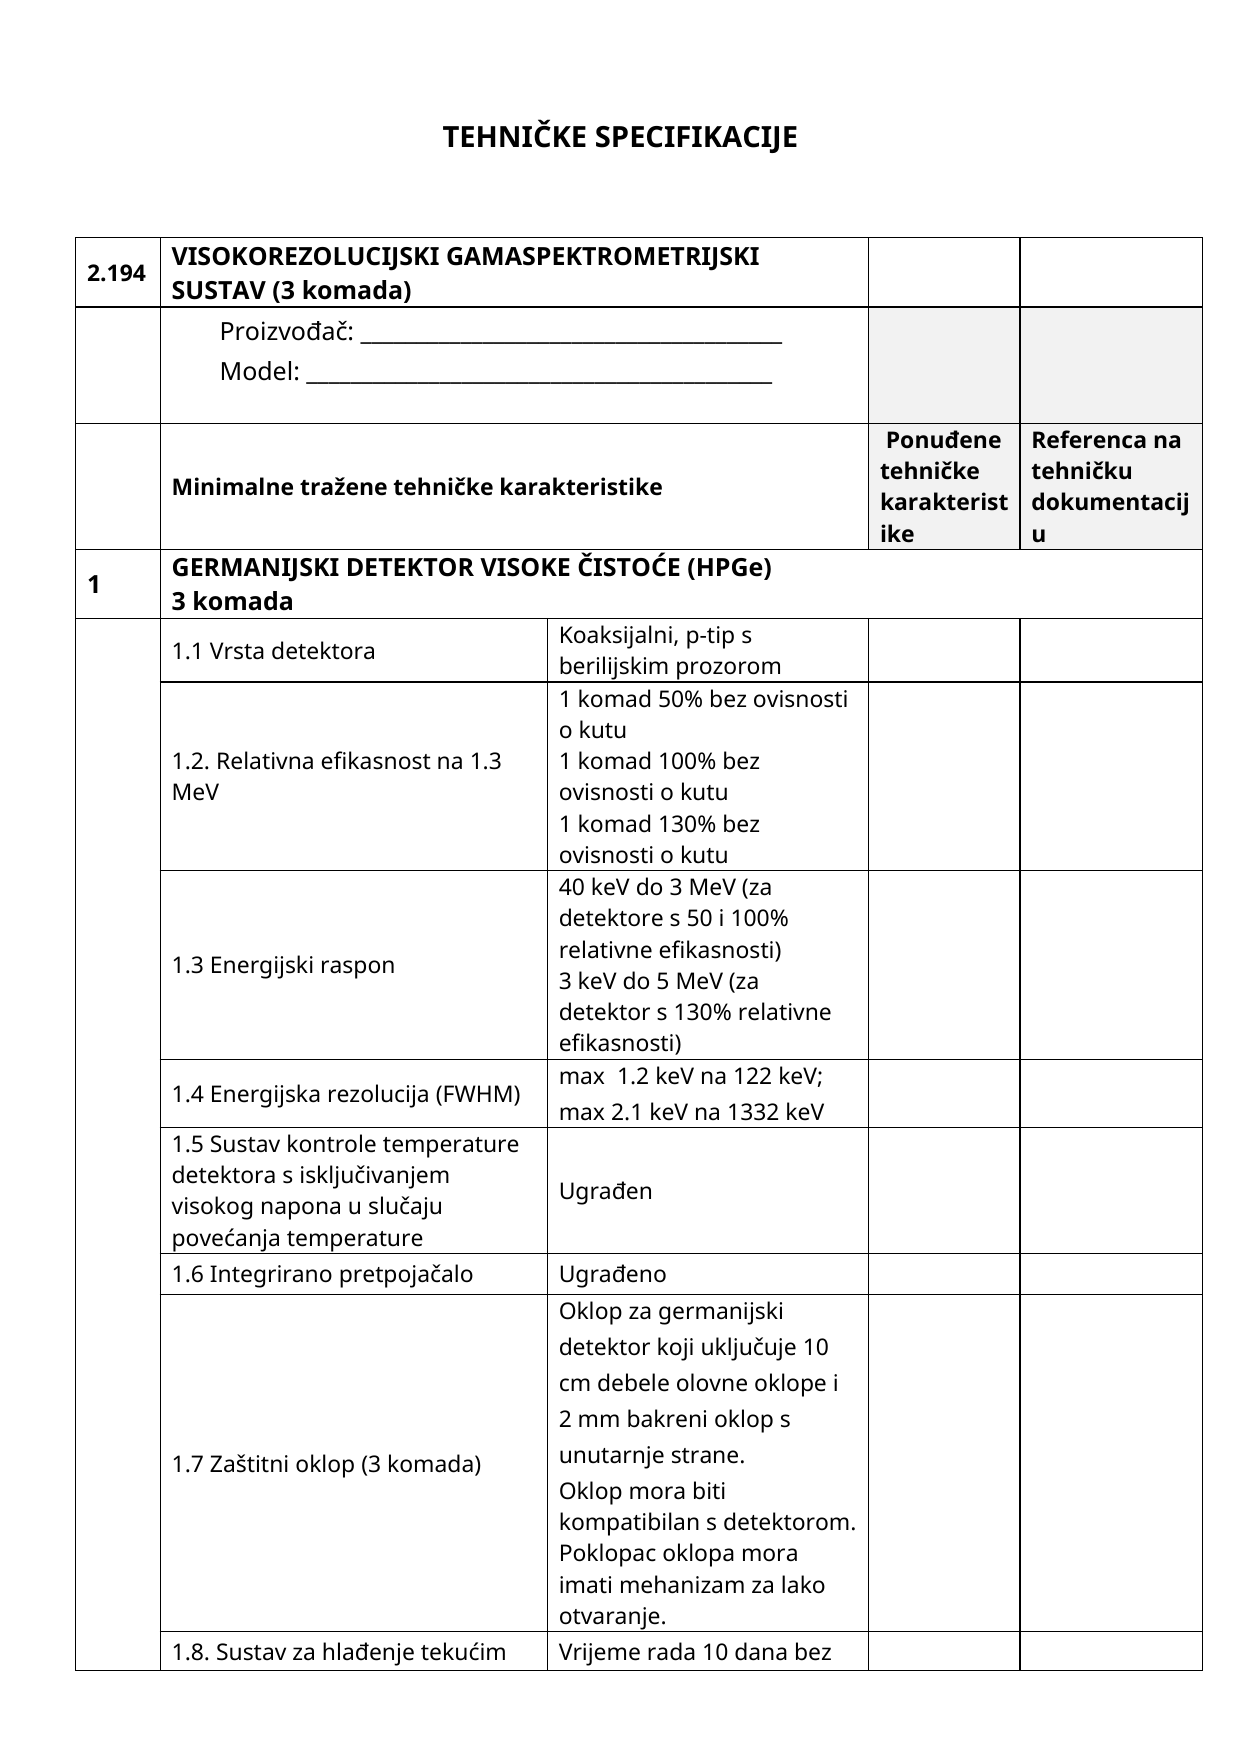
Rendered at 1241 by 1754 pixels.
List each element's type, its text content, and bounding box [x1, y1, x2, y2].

table_cell [1021, 619, 1202, 681]
table_cell 1.1 Vrsta detektora [161, 619, 547, 681]
table_cell Ugrađeno [548, 1254, 868, 1294]
table_cell Proizvođač: ______________________________________ Model: __________________________________________ [161, 308, 868, 423]
table_cell 1.4 Energijska rezolucija (FWHM) [161, 1060, 547, 1127]
table_header [869, 238, 1019, 306]
table_cell [1021, 871, 1202, 1058]
table_cell max 1.2 keV na 122 keV; max 2.1 keV na 1332 keV [548, 1060, 868, 1127]
table_cell [76, 424, 160, 549]
table_header 2.194 [76, 238, 160, 306]
table_cell [869, 1254, 1019, 1294]
table_cell Referenca na tehničku dokumentaciju [1021, 424, 1202, 549]
table_cell [869, 871, 1019, 1058]
table_cell [869, 683, 1019, 870]
table_header [1021, 238, 1202, 306]
table_cell 1.5 Sustav kontrole temperature detektora s isključivanjem visokog napona u slučaju povećanja temperature [161, 1128, 547, 1253]
table_cell Koaksijalni, p-tip s berilijskim prozorom [548, 619, 868, 681]
table_header VISOKOREZOLUCIJSKI GAMASPEKTROMETRIJSKI SUSTAV (3 komada) [161, 238, 868, 306]
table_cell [548, 1632, 868, 1670]
table_cell 1.6 Integrirano pretpojačalo [161, 1254, 547, 1294]
table_cell 1.7 Zaštitni oklop (3 komada) [161, 1295, 547, 1631]
table_cell [76, 619, 160, 1670]
table_cell 1.3 Energijski raspon [161, 871, 547, 1058]
table_cell [1021, 1128, 1202, 1253]
text TEHNIČKE SPECIFIKACIJE [75, 116, 1165, 156]
table_cell [869, 619, 1019, 681]
table_cell [1021, 1295, 1202, 1631]
table_cell [869, 1632, 1019, 1670]
table_cell [1021, 1254, 1202, 1294]
table_cell Ugrađen [548, 1128, 868, 1253]
table_cell 1.2. Relativna efikasnost na 1.3 MeV [161, 683, 547, 870]
table_cell [869, 1128, 1019, 1253]
table_cell 1 [76, 550, 160, 618]
table_cell Ponuđene tehničke karakteristike [869, 424, 1019, 549]
table_cell [869, 1295, 1019, 1631]
table_cell [869, 308, 1019, 423]
table_cell GERMANIJSKI DETEKTOR VISOKE ČISTOĆE (HPGe) 3 komada [161, 550, 1202, 618]
table_cell [1021, 308, 1202, 423]
table_cell [1021, 1632, 1202, 1670]
table_cell [1021, 683, 1202, 870]
table_cell 1 komad 50% bez ovisnosti o kutu 1 komad 100% bez ovisnosti o kutu 1 komad 130% bez ovisnosti o kutu [548, 683, 868, 870]
table_cell [869, 1060, 1019, 1127]
table_cell Minimalne tražene tehničke karakteristike [161, 424, 868, 549]
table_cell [161, 1632, 547, 1670]
table_cell [76, 308, 160, 423]
table_cell Oklop za germanijski detektor koji uključuje 10 cm debele olovne oklope i 2 mm bakreni oklop s unutarnje strane. Oklop mora biti kompatibilan s detektorom. Poklopac oklopa mora imati mehanizam za lako otvaranje. [548, 1295, 868, 1631]
table_cell 40 keV do 3 MeV (za detektore s 50 i 100% relativne efikasnosti) 3 keV do 5 MeV (za detektor s 130% relativne efikasnosti) [548, 871, 868, 1058]
table_cell [1021, 1060, 1202, 1127]
